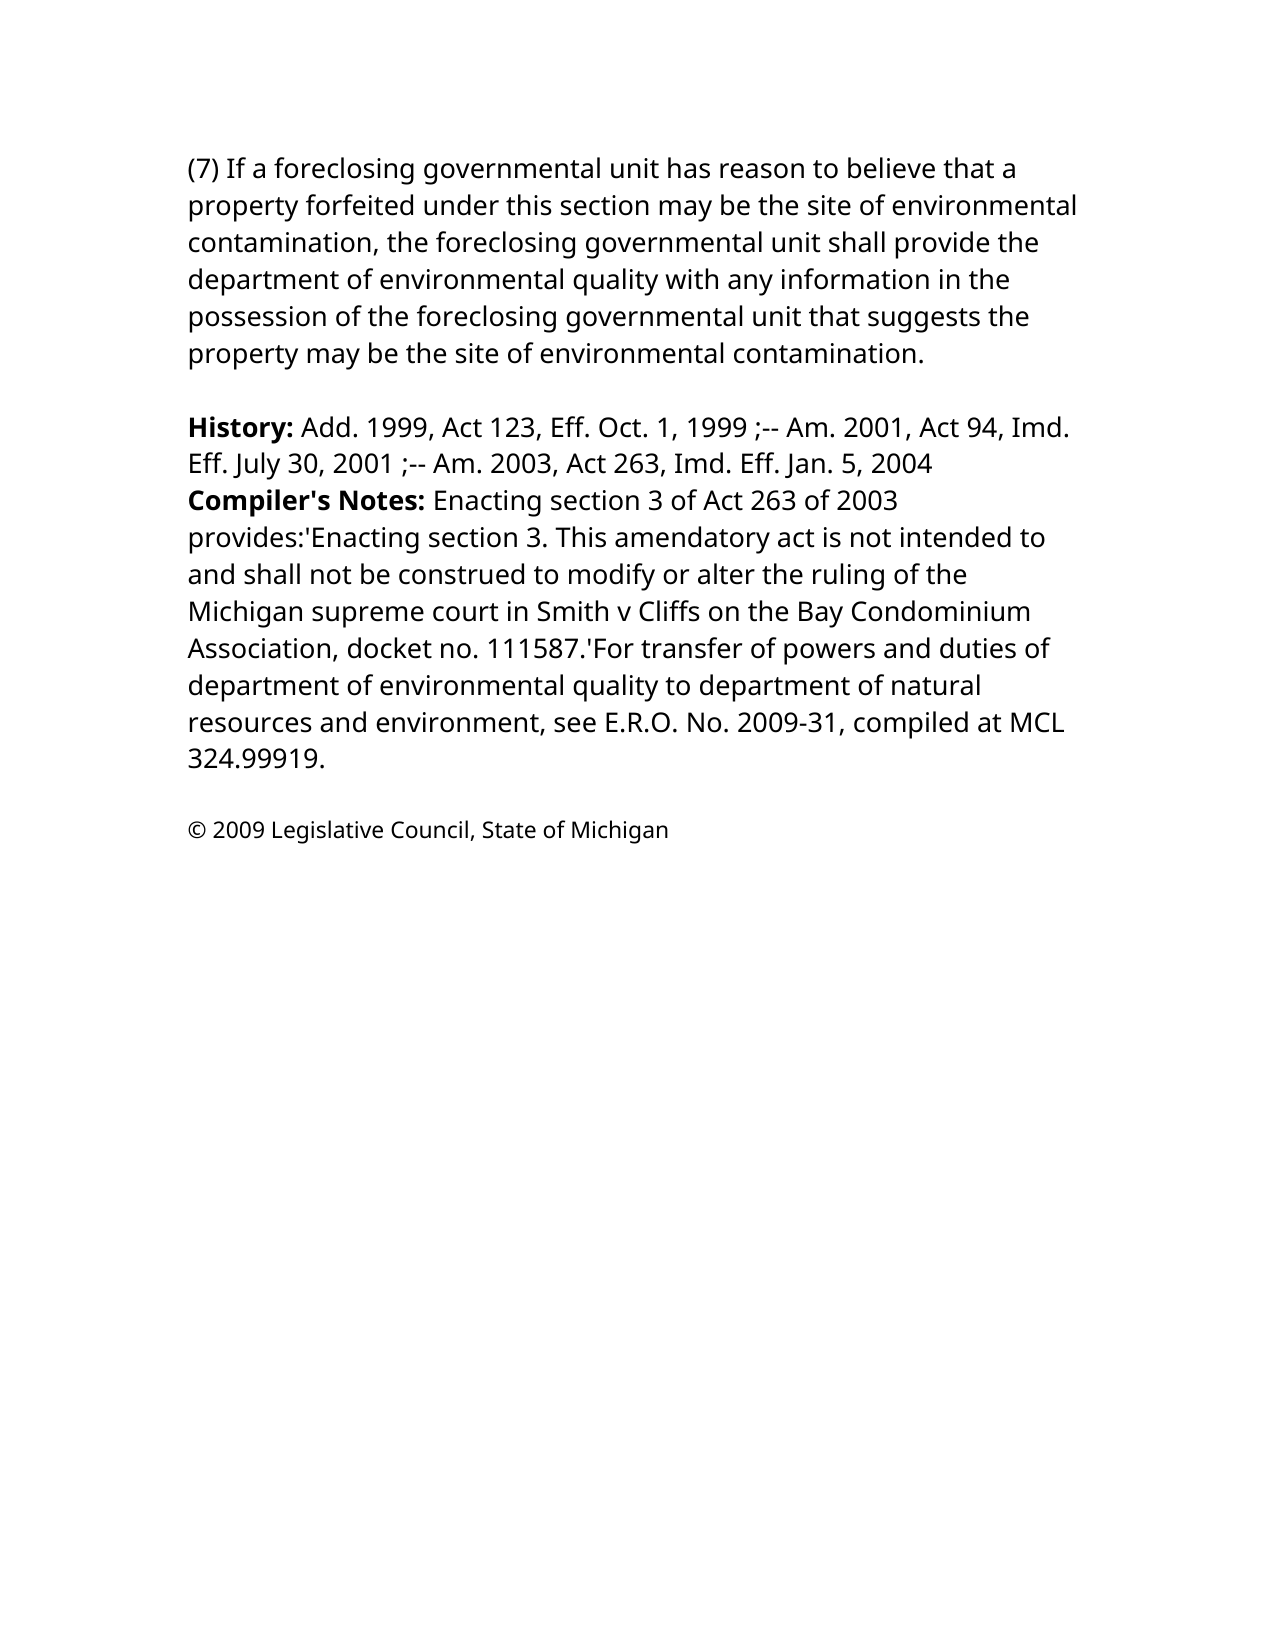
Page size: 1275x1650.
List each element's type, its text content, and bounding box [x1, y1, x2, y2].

text Compiler's Notes: Enacting section 3 of Act 263 of 2003 provides:'Enacting section 3. This amendatory act is not intended to and shall not be construed to modify or alter the ruling of the Michigan supreme court in Smith v Cliffs on the Bay Condominium Association, docket no. 111587.'For transfer of powers and duties of department of environmental quality to department of natural resources and environment, see E.R.O. No. 2009-31, compiled at MCL 324.99919. [187, 482, 1087, 777]
text (7) If a foreclosing governmental unit has reason to believe that a property forfeited under this section may be the site of environmental contamination, the foreclosing governmental unit shall provide the department of environmental quality with any information in the possession of the foreclosing governmental unit that suggests the property may be the site of environmental contamination. [187, 150, 1087, 371]
text © 2009 Legislative Council, State of Michigan [187, 814, 1087, 845]
text History: Add. 1999, Act 123, Eff. Oct. 1, 1999 ;-- Am. 2001, Act 94, Imd. Eff. July 30, 2001 ;-- Am. 2003, Act 263, Imd. Eff. Jan. 5, 2004 [187, 408, 1087, 482]
